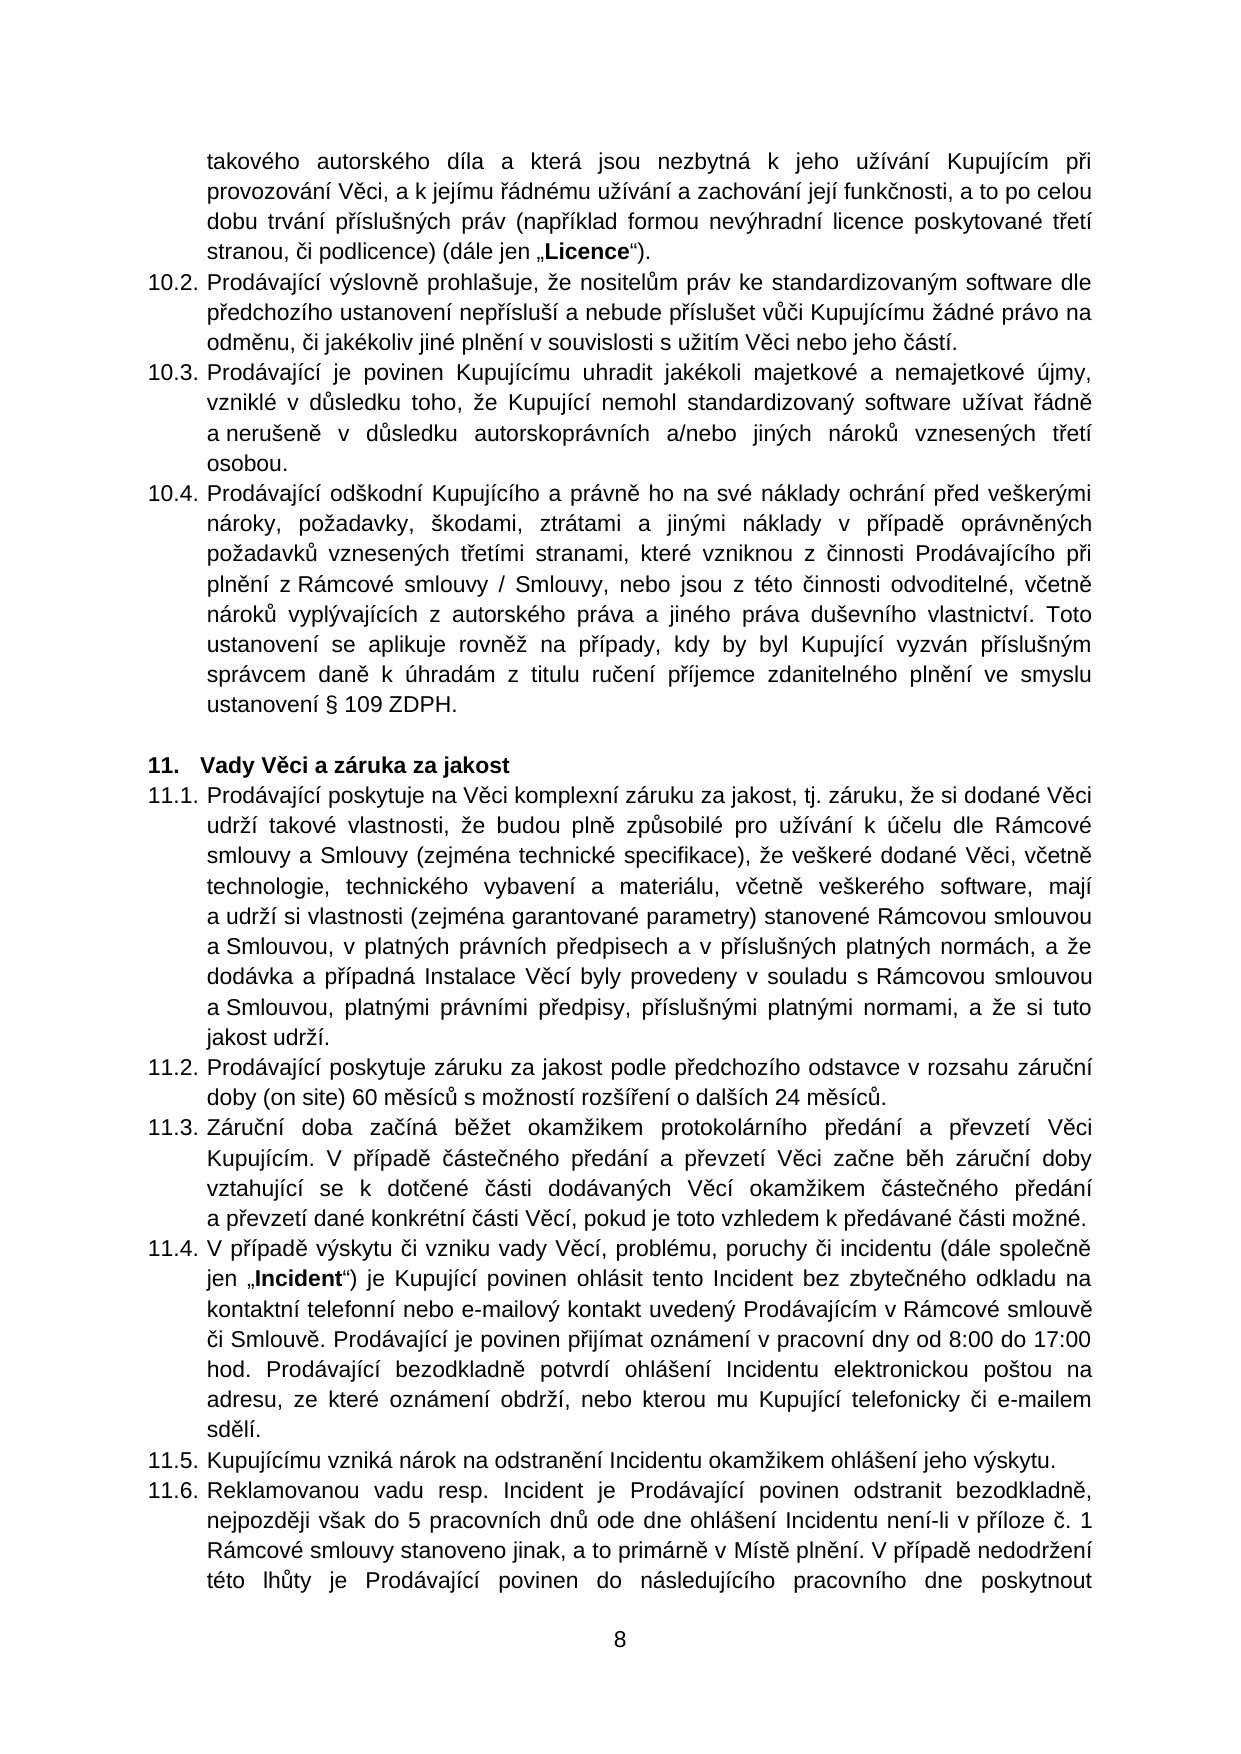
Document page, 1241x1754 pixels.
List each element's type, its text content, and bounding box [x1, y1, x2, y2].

list Prodávající je povinen Kupujícímu uhradit jakékoli majetkové a nemajetkové újmy, vzniklé v důsledku toho, že Kupující nemohl standardizovaný software užívat řádně a nerušeně v důsledku autorskoprávních a/nebo jiných nároků vznesených třetí osobou. [148, 359, 1093, 476]
list Kupujícímu vzniká nárok na odstranění Incidentu okamžikem ohlášení jeho výskytu. [148, 1447, 1093, 1473]
list Prodávající výslovně prohlašuje, že nositelům práv ke standardizovaným software dle předchozího ustanovení nepřísluší a nebude příslušet vůči Kupujícímu žádné právo na odměnu, či jakékoliv jiné plnění v souvislosti s užitím Věci nebo jeho částí. [148, 268, 1093, 355]
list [148, 1477, 1093, 1594]
list Záruční doba začíná běžet okamžikem protokolárního předání a převzetí Věci Kupujícím. V případě částečného předání a převzetí Věci začne běh záruční doby vztahující se k dotčené části dodávaných Věcí okamžikem částečného předání a převzetí dané konkrétní části Věcí, pokud je toto vzhledem k předávané části možné. [148, 1114, 1093, 1231]
list V případě výskytu či vzniku vady Věcí, problému, poruchy či incidentu (dále společně jen „Incident“) je Kupující povinen ohlásit tento Incident bez zbytečného odkladu na kontaktní telefonní nebo e-mailový kontakt uvedený Prodávajícím v Rámcové smlouvě či Smlouvě. Prodávající je povinen přijímat oznámení v pracovní dny od 8:00 do 17:00 hod. Prodávající bezodkladně potvrdí ohlášení Incidentu elektronickou poštou na adresu, ze které oznámení obdrží, nebo kterou mu Kupující telefonicky či e-mailem sdělí. [148, 1235, 1093, 1443]
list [148, 148, 1093, 264]
list Prodávající poskytuje na Věci komplexní záruku za jakost, tj. záruku, že si dodané Věci udrží takové vlastnosti, že budou plně způsobilé pro užívání k účelu dle Rámcové smlouvy a Smlouvy (zejména technické specifikace), že veškeré dodané Věci, včetně technologie, technického vybavení a materiálu, včetně veškerého software, mají a udrží si vlastnosti (zejména garantované parametry) stanovené Rámcovou smlouvou a Smlouvou, v platných právních předpisech a v příslušných platných normách, a že dodávka a případná Instalace Věcí byly provedeny v souladu s Rámcovou smlouvou a Smlouvou, platnými právními předpisy, příslušnými platnými normami, a že si tuto jakost udrží. [148, 782, 1093, 1050]
list Prodávající odškodní Kupujícího a právně ho na své náklady ochrání před veškerými nároky, požadavky, škodami, ztrátami a jinými náklady v případě oprávněných požadavků vznesených třetími stranami, které vzniknou z činnosti Prodávajícího při plnění z Rámcové smlouvy / Smlouvy, nebo jsou z této činnosti odvoditelné, včetně nároků vyplývajících z autorského práva a jiného práva duševního vlastnictví. Toto ustanovení se aplikuje rovněž na případy, kdy by byl Kupující vyzván příslušným správcem daně k úhradám z titulu ručení příjemce zdanitelného plnění ve smyslu ustanovení § 109 ZDPH. [148, 480, 1093, 718]
list Prodávající poskytuje záruku za jakost podle předchozího odstavce v rozsahu záruční doby (on site) 60 měsíců s možností rozšíření o dalších 24 měsíců. [148, 1054, 1093, 1110]
list Vady Věci a záruka za jakost [148, 752, 1093, 778]
